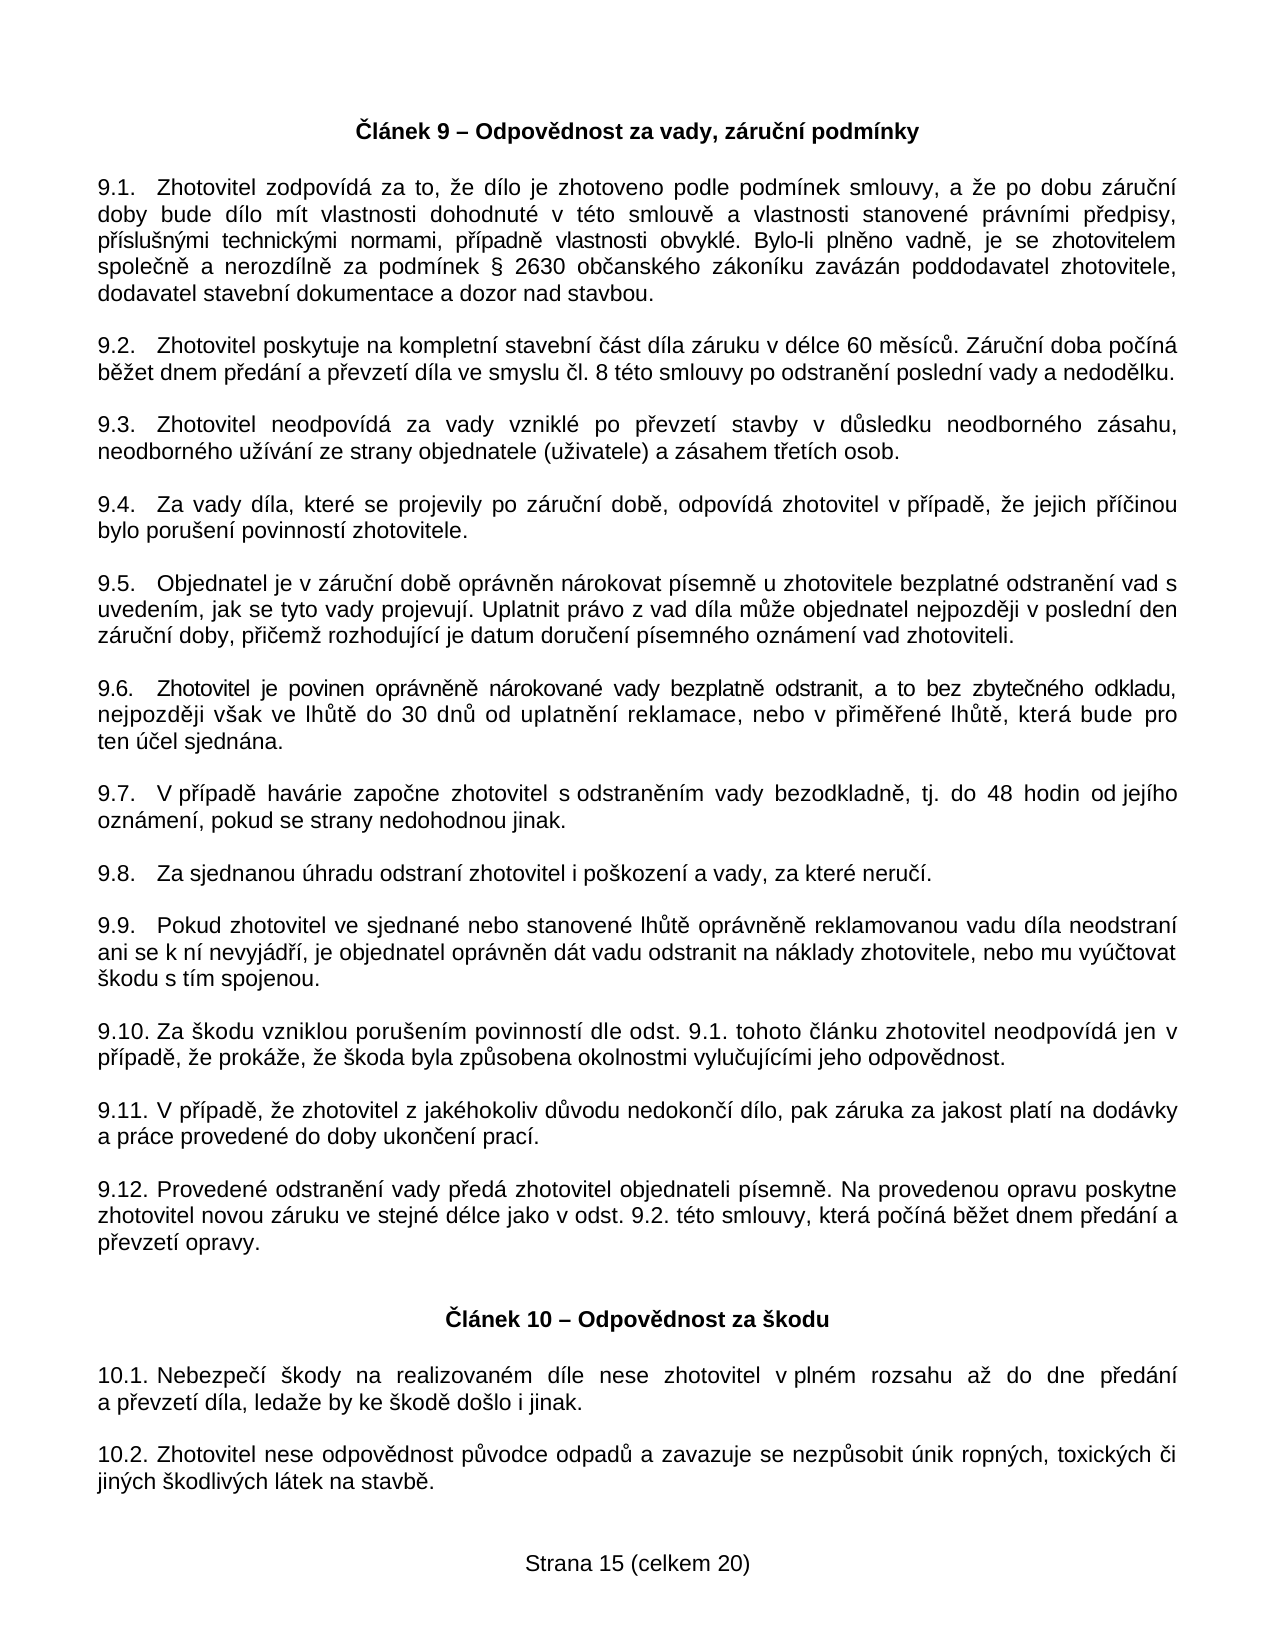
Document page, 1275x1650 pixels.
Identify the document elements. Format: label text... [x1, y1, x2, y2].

list V případě, že zhotovitel z jakéhokoliv důvodu nedokončí dílo, pak záruka za jakost platí na dodávky a práce provedené do doby ukončení prací. [97, 1097, 1177, 1149]
list Nebezpečí škody na realizovaném díle nese zhotovitel v plném rozsahu až do dne předání a převzetí díla, ledaže by ke škodě došlo i jinak. [97, 1362, 1177, 1415]
list Za vady díla, které se projevily po záruční době, odpovídá zhotovitel v případě, že jejich příčinou bylo porušení povinností zhotovitele. [97, 491, 1177, 543]
list Provedené odstranění vady předá zhotovitel objednateli písemně. Na provedenou opravu poskytne zhotovitel novou záruku ve stejné délce jako v odst. 9.2. této smlouvy, která počíná běžet dnem předání a převzetí opravy. [97, 1176, 1177, 1255]
list Zhotovitel nese odpovědnost původce odpadů a zavazuje se nezpůsobit únik ropných, toxických či jiných škodlivých látek na stavbě. [97, 1441, 1177, 1494]
list Zhotovitel neodpovídá za vady vzniklé po převzetí stavby v důsledku neodborného zásahu, neodborného užívání ze strany objednatele (uživatele) a zásahem třetích osob. [97, 411, 1177, 464]
list Objednatel je v záruční době oprávněn nárokovat písemně u zhotovitele bezplatné odstranění vad s uvedením, jak se tyto vady projevují. Uplatnit právo z vad díla může objednatel nejpozději v poslední den záruční doby, přičemž rozhodující je datum doručení písemného oznámení vad zhotoviteli. [97, 569, 1177, 649]
text Článek 9 – Odpovědnost za vady, záruční podmínky [97, 118, 1177, 144]
list Za sjednanou úhradu odstraní zhotovitel i poškození a vady, za které neručí. [97, 859, 1177, 886]
text Článek 10 – Odpovědnost za škodu [97, 1306, 1177, 1332]
list Za škodu vzniklou porušením povinností dle odst. 9.1. tohoto článku zhotovitel neodpovídá jen v případě, že prokáže, že škoda byla způsobena okolnostmi vylučujícími jeho odpovědnost. [97, 1018, 1177, 1070]
list Zhotovitel je povinen oprávněně nárokované vady bezplatně odstranit, a to bez zbytečného odkladu, nejpozději však ve lhůtě do 30 dnů od uplatnění reklamace, nebo v přiměřené lhůtě, která bude pro ten účel sjednána. [97, 675, 1177, 754]
list V případě havárie započne zhotovitel s odstraněním vady bezodkladně, tj. do 48 hodin od jejího oznámení, pokud se strany nedohodnou jinak. [97, 780, 1177, 833]
list Zhotovitel poskytuje na kompletní stavební část díla záruku v délce 60 měsíců. Záruční doba počíná běžet dnem předání a převzetí díla ve smyslu čl. 8 této smlouvy po odstranění poslední vady a nedodělku. [97, 332, 1177, 385]
list Pokud zhotovitel ve sjednané nebo stanovené lhůtě oprávněně reklamovanou vadu díla neodstraní ani se k ní nevyjádří, je objednatel oprávněn dát vadu odstranit na náklady zhotovitele, nebo mu vyúčtovat škodu s tím spojenou. [97, 912, 1177, 991]
list Zhotovitel zodpovídá za to, že dílo je zhotoveno podle podmínek smlouvy, a že po dobu záruční doby bude dílo mít vlastnosti dohodnuté v této smlouvě a vlastnosti stanovené právními předpisy, příslušnými technickými normami, případně vlastnosti obvyklé. Bylo-li plněno vadně, je se zhotovitelem společně a nerozdílně za podmínek § 2630 občanského zákoníku zavázán poddodavatel zhotovitele, dodavatel stavební dokumentace a dozor nad stavbou. [97, 174, 1177, 306]
